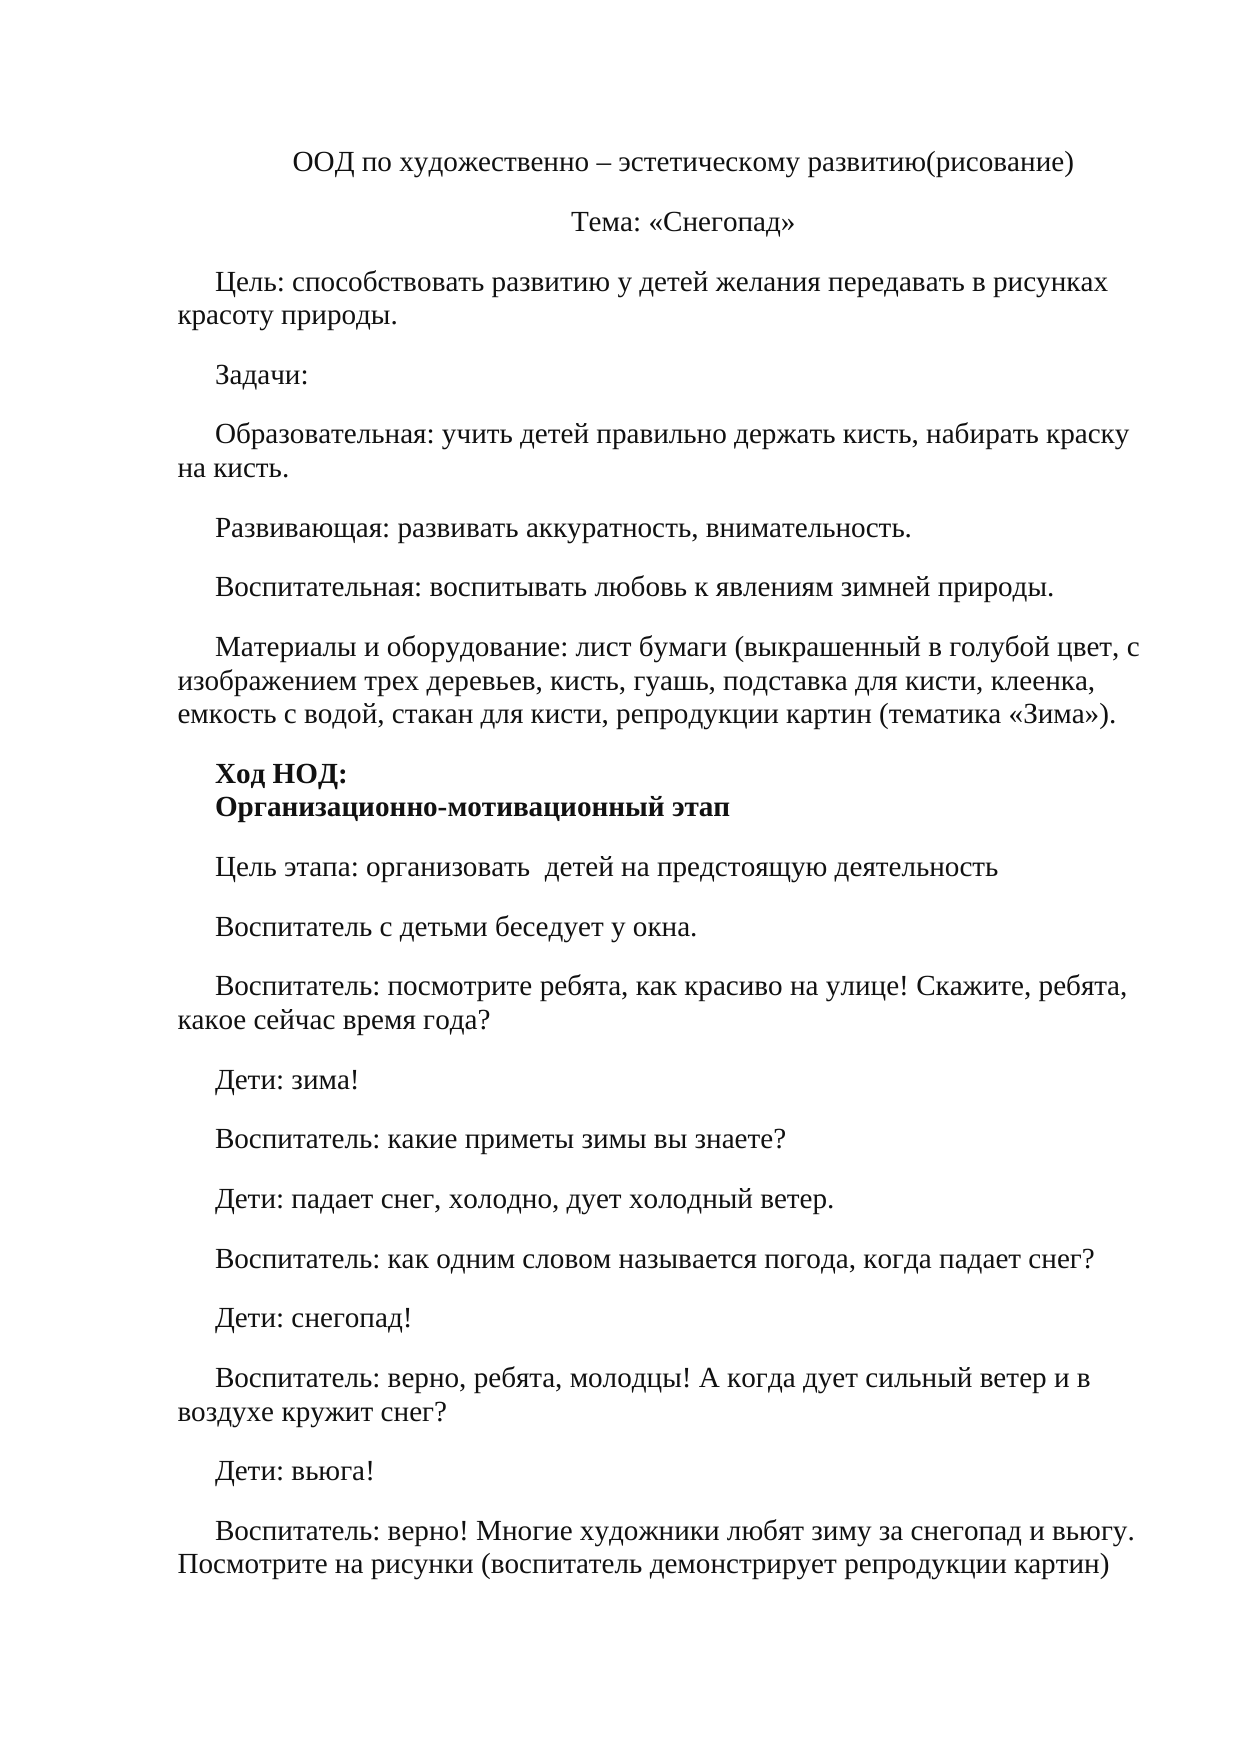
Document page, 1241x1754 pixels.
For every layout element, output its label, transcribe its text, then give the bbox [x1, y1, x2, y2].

text ООД по художественно – эстетическому развитию(рисование) [177, 144, 1152, 178]
text Ход НОД: [177, 756, 1152, 789]
text Воспитательная: воспитывать любовь к явлениям зимней природы. [177, 569, 1152, 603]
text Воспитатель: как одним словом называется погода, когда падает снег? [177, 1241, 1152, 1274]
text Развивающая: развивать аккуратность, внимательность. [177, 510, 1152, 543]
text Материалы и оборудование: лист бумаги (выкрашенный в голубой цвет, с изображением трех деревьев, кисть, гуашь, подставка для кисти, клеенка, емкость с водой, стакан для кисти, репродукции картин (тематика «Зима»). [177, 629, 1152, 730]
text Воспитатель: верно! Многие художники любят зиму за снегопад и вьюгу. Посмотрите на рисунки (воспитатель демонстрирует репродукции картин) [177, 1513, 1152, 1580]
text Воспитатель: какие приметы зимы вы знаете? [177, 1121, 1152, 1155]
text Воспитатель: посмотрите ребята, как красиво на улице! Скажите, ребята, какое сейчас время года? [177, 968, 1152, 1036]
text Воспитатель: верно, ребята, молодцы! А когда дует сильный ветер и в воздухе кружит снег? [177, 1360, 1152, 1427]
text Дети: вьюга! [177, 1453, 1152, 1487]
text Цель этапа: организовать детей на предстоящую деятельность [177, 849, 1152, 883]
text Цель: способствовать развитию у детей желания передавать в рисунках красоту природы. [177, 264, 1152, 331]
text Воспитатель с детьми беседует у окна. [177, 909, 1152, 942]
text Организационно-мотивационный этап [177, 789, 1152, 823]
text Образовательная: учить детей правильно держать кисть, набирать краску на кисть. [177, 417, 1152, 484]
text Дети: падает снег, холодно, дует холодный ветер. [177, 1181, 1152, 1215]
text Дети: снегопад! [177, 1301, 1152, 1334]
text Тема: «Снегопад» [177, 204, 1152, 237]
text Задачи: [177, 357, 1152, 390]
text Дети: зима! [177, 1062, 1152, 1095]
